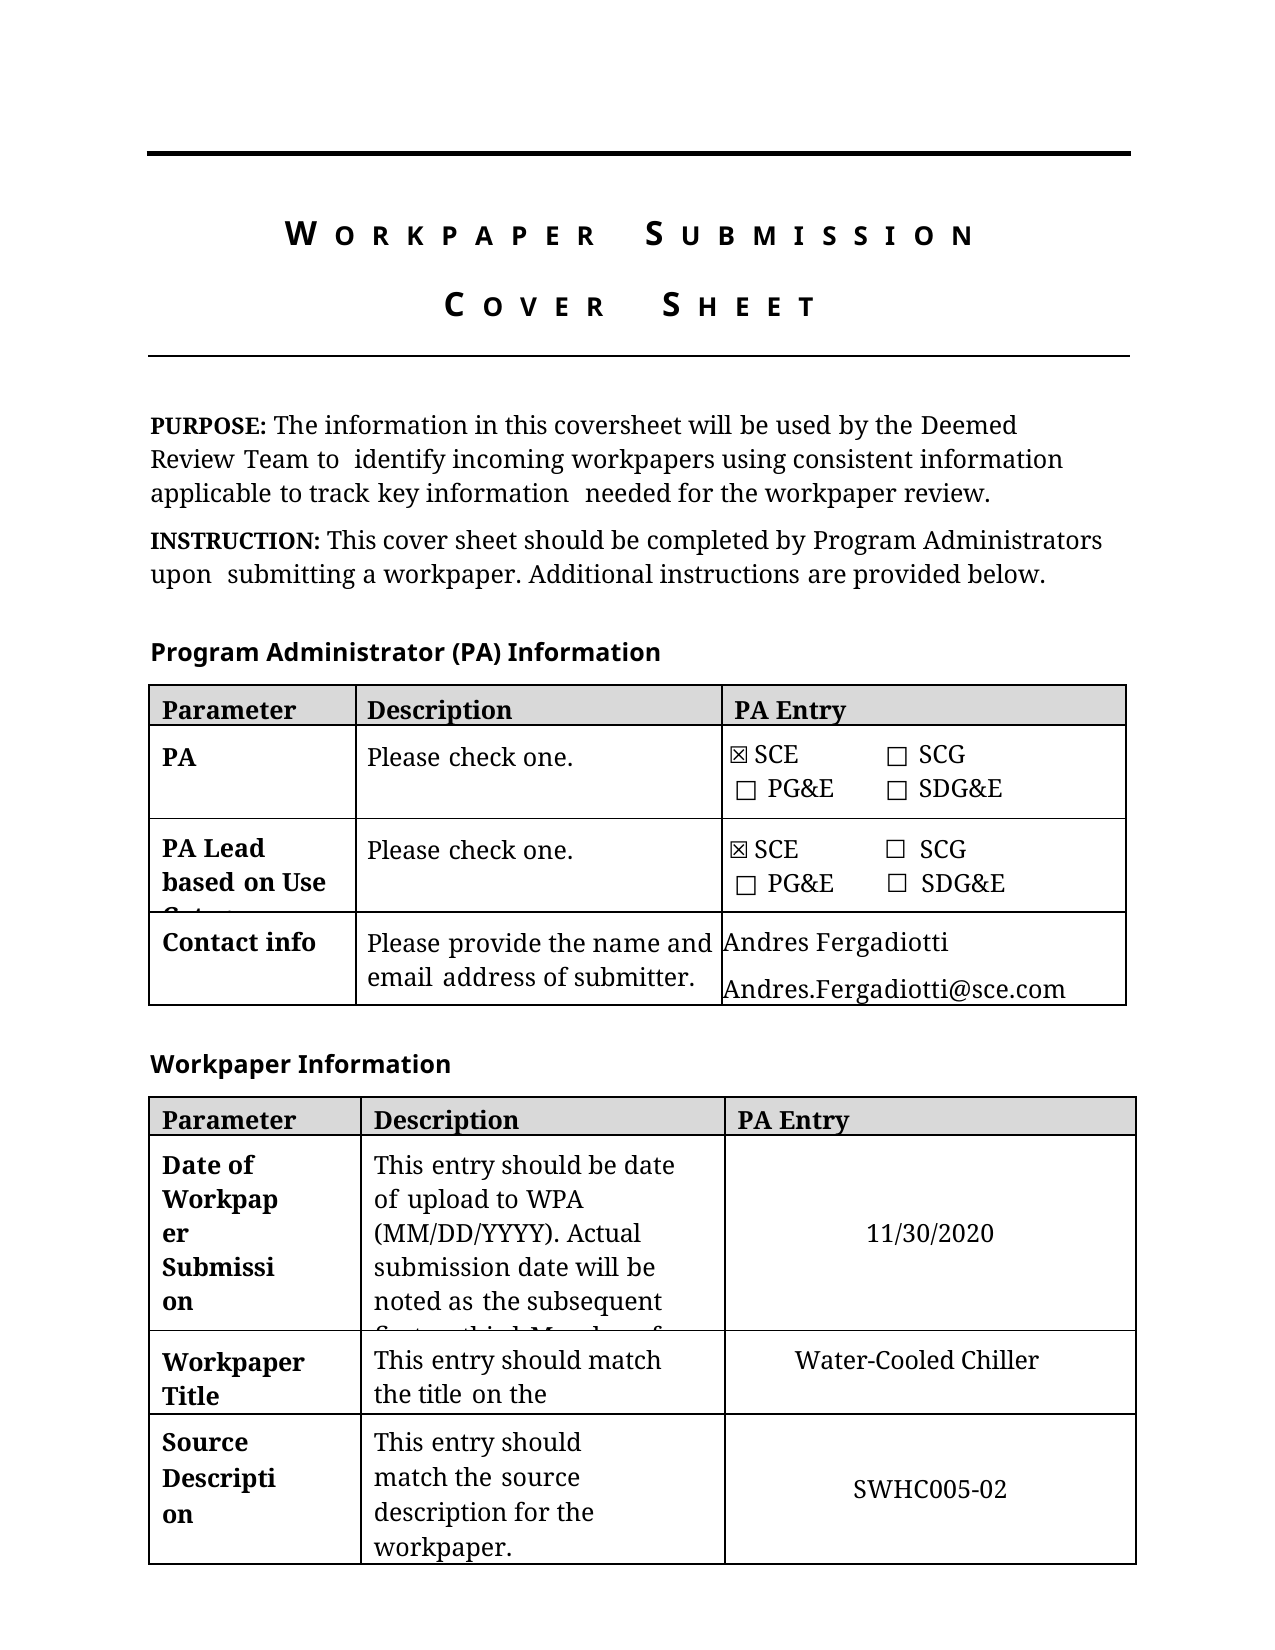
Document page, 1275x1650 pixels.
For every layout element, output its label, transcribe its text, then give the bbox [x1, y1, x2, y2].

text C O V E R S H E E T [135, 281, 1121, 326]
table_cell Andres Fergadiotti Andres.Fergadiotti@sce.com [723, 913, 1125, 1004]
table_cell Date of Workpaper Submission [150, 1136, 360, 1329]
table_cell SWHC005-02 [726, 1415, 1135, 1563]
table_cell Please check one. [357, 726, 721, 817]
table_header PA Entry [726, 1098, 1135, 1134]
table_header Parameter [150, 1098, 360, 1134]
subtitle Workpaper Information [150, 1047, 1148, 1081]
text INSTRUCTION: This cover sheet should be completed by Program Administrators upon submitting a workpaper. Additional instructions are provided below. [150, 522, 1108, 591]
table_cell This entry should match the title on the workpaper. [362, 1331, 724, 1413]
table_cell Source Description [150, 1415, 360, 1563]
text PURPOSE: The information in this coversheet will be used by the Deemed Review Team to identify incoming workpapers using consistent information applicable to track key information needed for the workpaper review. [150, 408, 1108, 510]
table_cell PA [150, 726, 355, 817]
table_cell Please provide the name and email address of submitter. [357, 913, 721, 1004]
table_cell SCG SDG&E [860, 726, 1125, 817]
table_header Description [357, 686, 721, 724]
table_cell This entry should be date of upload to WPA (MM/DD/YYYY). Actual submission date will be noted as the subsequent first or third Monday of the month. [362, 1136, 724, 1329]
subtitle Program Administrator (PA) Information [150, 635, 1148, 669]
table_cell Water-Cooled Chiller [726, 1331, 1135, 1413]
table_header PA Entry [723, 686, 860, 724]
table_cell 11/30/2020 [726, 1136, 1135, 1329]
table_cell This entry should match the source description for the workpaper. (e.g., SWHC099-01) [362, 1415, 724, 1563]
table_cell PA Lead based on Use Category [150, 819, 355, 911]
table_header [860, 686, 1125, 724]
table_cell Contact info [150, 913, 355, 1004]
table_cell Workpaper Title [150, 1331, 360, 1413]
table_header Parameter [150, 686, 355, 724]
table_cell ☒ SCE PG&E [723, 726, 860, 817]
table_cell Please check one. [357, 819, 721, 911]
table_cell ☒ SCE ☐ SCG PG&E ☐ SDG&E [723, 819, 1125, 911]
subtitle W O R K P A P E R S U B M I S S I O N [135, 209, 1121, 255]
table_header Description [362, 1098, 724, 1134]
